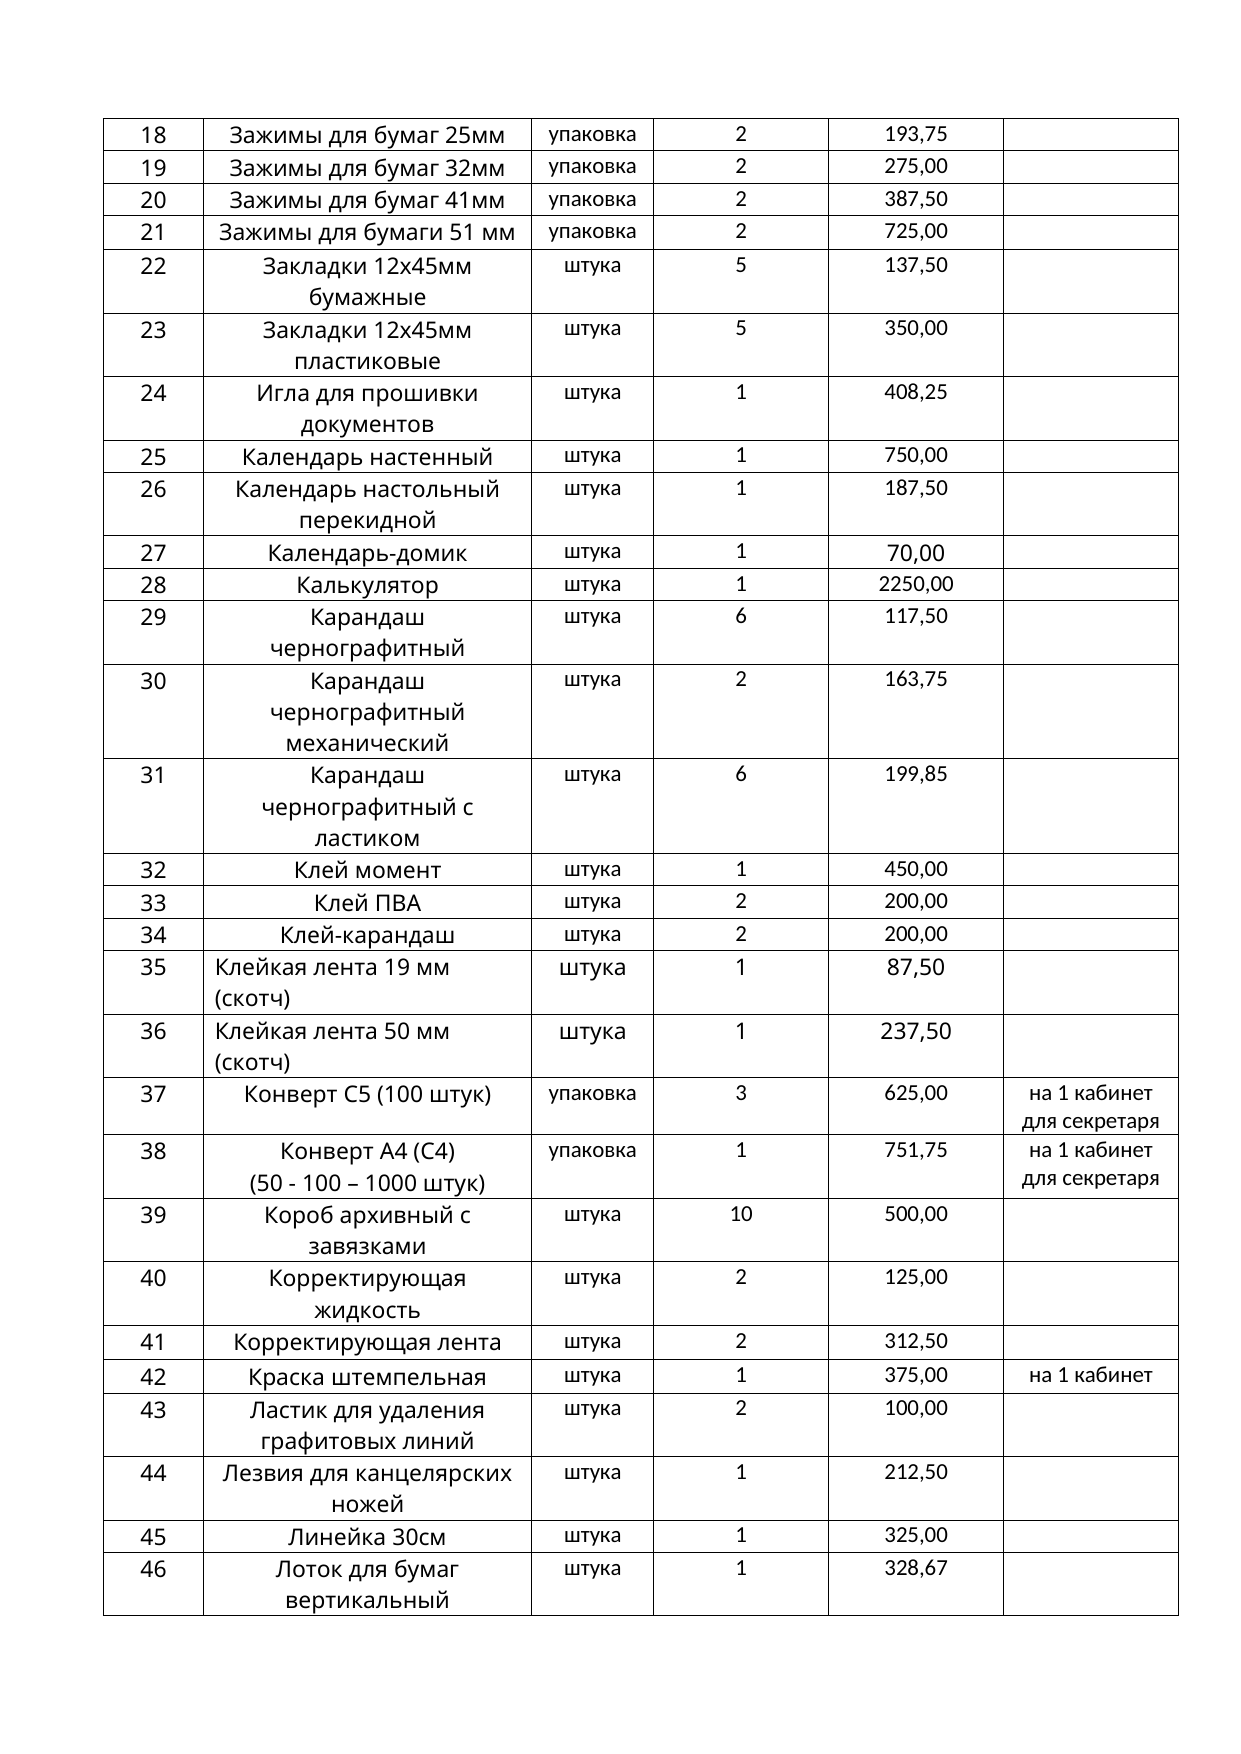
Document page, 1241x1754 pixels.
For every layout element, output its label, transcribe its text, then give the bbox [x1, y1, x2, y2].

table_cell [1004, 1199, 1178, 1261]
table_cell 28 [104, 569, 203, 600]
table_cell 1 [654, 1553, 828, 1615]
table_cell 200,00 [829, 886, 1003, 918]
table_cell 27 [104, 536, 203, 568]
table_cell 2 [654, 1262, 828, 1325]
table_cell штука [532, 919, 653, 950]
table_cell упаковка [532, 119, 653, 150]
table_cell 21 [104, 216, 203, 249]
table_cell 40 [104, 1262, 203, 1325]
table_cell 1 [654, 536, 828, 568]
table_cell штука [532, 569, 653, 600]
table_cell упаковка [532, 1078, 653, 1134]
table_cell 26 [104, 473, 203, 535]
table_cell Клейкая лента (скотч) [204, 1015, 531, 1077]
table_cell 2 [654, 665, 828, 758]
table_cell 6 [654, 601, 828, 663]
table_cell 32 [104, 854, 203, 885]
table_cell Календарь настольный перекидной [204, 473, 531, 535]
table_cell упаковка [532, 216, 653, 249]
table_cell 325,00 [829, 1521, 1003, 1552]
table_cell штука [532, 854, 653, 885]
table_cell штука [532, 951, 653, 1013]
table_cell на 1 кабинет для секретаря [1004, 1078, 1178, 1134]
table_cell Игла для прошивки документов [204, 377, 531, 439]
table_cell 46 [104, 1553, 203, 1615]
table_cell 408,25 [829, 377, 1003, 439]
table_cell Карандаш чернографитный механический [204, 665, 531, 758]
table_cell Ластик для удаления графитовых линий [204, 1394, 531, 1456]
table_cell штука [532, 886, 653, 918]
table_cell 1 [654, 1457, 828, 1519]
table_cell 2 [654, 1394, 828, 1456]
table_cell 163,75 [829, 665, 1003, 758]
table_cell 275,00 [829, 151, 1003, 183]
table_cell [1004, 151, 1178, 183]
table_cell 328,67 [829, 1553, 1003, 1615]
table_cell 200,00 [829, 919, 1003, 950]
table_cell Зажимы для бумаги [204, 216, 531, 249]
table_cell 137,50 [829, 250, 1003, 312]
table_cell 22 [104, 250, 203, 312]
table_cell 37 [104, 1078, 203, 1134]
table_cell 1 [654, 441, 828, 472]
table_cell [1004, 184, 1178, 215]
table_cell 1 [654, 1015, 828, 1077]
table_cell 41 [104, 1326, 203, 1359]
table_cell Линейка 30см [204, 1521, 531, 1552]
table_cell упаковка [532, 1135, 653, 1198]
table_cell [1004, 759, 1178, 853]
table_cell Зажимы для бумаг 25мм [204, 119, 531, 150]
table_cell 31 [104, 759, 203, 853]
table_cell 2250,00 [829, 569, 1003, 600]
table_cell 1 [654, 951, 828, 1013]
table_cell 3 [654, 1078, 828, 1134]
table_cell Конверт А4 (С4) (50 - 100 – 1000 штук) [204, 1135, 531, 1198]
table_cell [1004, 536, 1178, 568]
table_cell Календарь настенный [204, 441, 531, 472]
table_cell Конверт С5 (100 штук) [204, 1078, 531, 1134]
table_cell 199,85 [829, 759, 1003, 853]
table_cell 10 [654, 1199, 828, 1261]
table_cell 1 [654, 569, 828, 600]
table_cell 87,50 [829, 951, 1003, 1013]
table_cell [1004, 569, 1178, 600]
table_cell штука [532, 601, 653, 663]
table_cell Клей ПВА [204, 886, 531, 918]
table_cell 212,50 [829, 1457, 1003, 1519]
table_cell 1 [654, 1135, 828, 1198]
table_cell [1004, 1394, 1178, 1456]
table_cell [1004, 1326, 1178, 1359]
table_cell [1004, 250, 1178, 312]
table_cell [1004, 1457, 1178, 1519]
table_cell штука [532, 250, 653, 312]
table_cell [1004, 377, 1178, 439]
table_cell [1004, 919, 1178, 950]
table_cell на 1 кабинет для секретаря [1004, 1135, 1178, 1198]
table_cell 2 [654, 886, 828, 918]
table_cell 117,50 [829, 601, 1003, 663]
table_cell Карандаш чернографитный с ластиком [204, 759, 531, 853]
table_cell [1004, 216, 1178, 249]
table_cell Корректирующая лента [204, 1326, 531, 1359]
table_cell штука [532, 441, 653, 472]
table_cell 1 [654, 1521, 828, 1552]
table_cell 20 [104, 184, 203, 215]
table_cell штука [532, 1360, 653, 1392]
table_cell [1004, 951, 1178, 1013]
table_cell штука [532, 759, 653, 853]
table_cell 33 [104, 886, 203, 918]
table_cell упаковка [532, 151, 653, 183]
table_cell 39 [104, 1199, 203, 1261]
table_cell 2 [654, 151, 828, 183]
table_cell 375,00 [829, 1360, 1003, 1392]
table_cell Карандаш чернографитный [204, 601, 531, 663]
table_cell 2 [654, 919, 828, 950]
table_cell Зажимы для бумаг 32мм [204, 151, 531, 183]
table_cell 312,50 [829, 1326, 1003, 1359]
table_cell Калькулятор [204, 569, 531, 600]
table_cell 34 [104, 919, 203, 950]
table_cell на 1 кабинет [1004, 1360, 1178, 1392]
table_cell Клейкая лента [204, 951, 531, 1013]
table_cell упаковка [532, 184, 653, 215]
table_cell 125,00 [829, 1262, 1003, 1325]
table_cell [1004, 1015, 1178, 1077]
table_cell Лезвия для канцелярских ножей [204, 1457, 531, 1519]
table_cell 42 [104, 1360, 203, 1392]
table_cell 44 [104, 1457, 203, 1519]
table_cell 29 [104, 601, 203, 663]
table_cell 2 [654, 184, 828, 215]
table_cell [1004, 1553, 1178, 1615]
table_cell 2 [654, 216, 828, 249]
table_cell штука [532, 1015, 653, 1077]
table_cell 2 [654, 119, 828, 150]
table_cell [1004, 441, 1178, 472]
table_cell 450,00 [829, 854, 1003, 885]
table_cell 45 [104, 1521, 203, 1552]
table_cell 2 [654, 1326, 828, 1359]
table_cell 25 [104, 441, 203, 472]
table_cell 100,00 [829, 1394, 1003, 1456]
table_cell [1004, 665, 1178, 758]
table_cell 30 [104, 665, 203, 758]
table_cell 1 [654, 854, 828, 885]
table_cell Лоток для бумаг вертикальный [204, 1553, 531, 1615]
table_cell 1 [654, 473, 828, 535]
table_cell Зажимы для бумаг 41мм [204, 184, 531, 215]
table_cell [1004, 473, 1178, 535]
table_cell 500,00 [829, 1199, 1003, 1261]
table_cell 5 [654, 250, 828, 312]
table_cell 1 [654, 1360, 828, 1392]
table_cell 725,00 [829, 216, 1003, 249]
table_cell 193,75 [829, 119, 1003, 150]
table_cell 6 [654, 759, 828, 853]
table_cell 23 [104, 314, 203, 376]
table_cell штука [532, 1326, 653, 1359]
table_cell штука [532, 536, 653, 568]
table_cell [1004, 1262, 1178, 1325]
table_cell 5 [654, 314, 828, 376]
table_cell штука [532, 377, 653, 439]
table_cell штука [532, 1199, 653, 1261]
table_cell штука [532, 1553, 653, 1615]
table_cell 187,50 [829, 473, 1003, 535]
table_cell Краска штемпельная [204, 1360, 531, 1392]
table_cell штука [532, 1394, 653, 1456]
table_cell 38 [104, 1135, 203, 1198]
table_cell 751,75 [829, 1135, 1003, 1198]
table_cell 237,50 [829, 1015, 1003, 1077]
table_cell Клей-карандаш [204, 919, 531, 950]
table_cell штука [532, 665, 653, 758]
table_cell 625,00 [829, 1078, 1003, 1134]
table_cell 24 [104, 377, 203, 439]
table_cell штука [532, 1521, 653, 1552]
table_cell 35 [104, 951, 203, 1013]
table_cell [1004, 886, 1178, 918]
table_cell штука [532, 1262, 653, 1325]
table_cell 70,00 [829, 536, 1003, 568]
table_cell Календарь-домик [204, 536, 531, 568]
table_cell 18 [104, 119, 203, 150]
table_cell штука [532, 473, 653, 535]
table_cell Клей момент [204, 854, 531, 885]
table_cell 387,50 [829, 184, 1003, 215]
table_cell [1004, 119, 1178, 150]
table_cell [1004, 1521, 1178, 1552]
table_cell штука [532, 314, 653, 376]
table_cell 1 [654, 377, 828, 439]
table_cell Закладки 12х45мм пластиковые [204, 314, 531, 376]
table_cell штука [532, 1457, 653, 1519]
table_cell 750,00 [829, 441, 1003, 472]
table_cell [1004, 601, 1178, 663]
table_cell Корректирующая жидкость [204, 1262, 531, 1325]
table_cell 350,00 [829, 314, 1003, 376]
table_cell [1004, 854, 1178, 885]
table_cell Закладки 12х45мм бумажные [204, 250, 531, 312]
table_cell 43 [104, 1394, 203, 1456]
table_cell 19 [104, 151, 203, 183]
table_cell [1004, 314, 1178, 376]
table_cell 36 [104, 1015, 203, 1077]
table_cell Короб архивный с завязками [204, 1199, 531, 1261]
